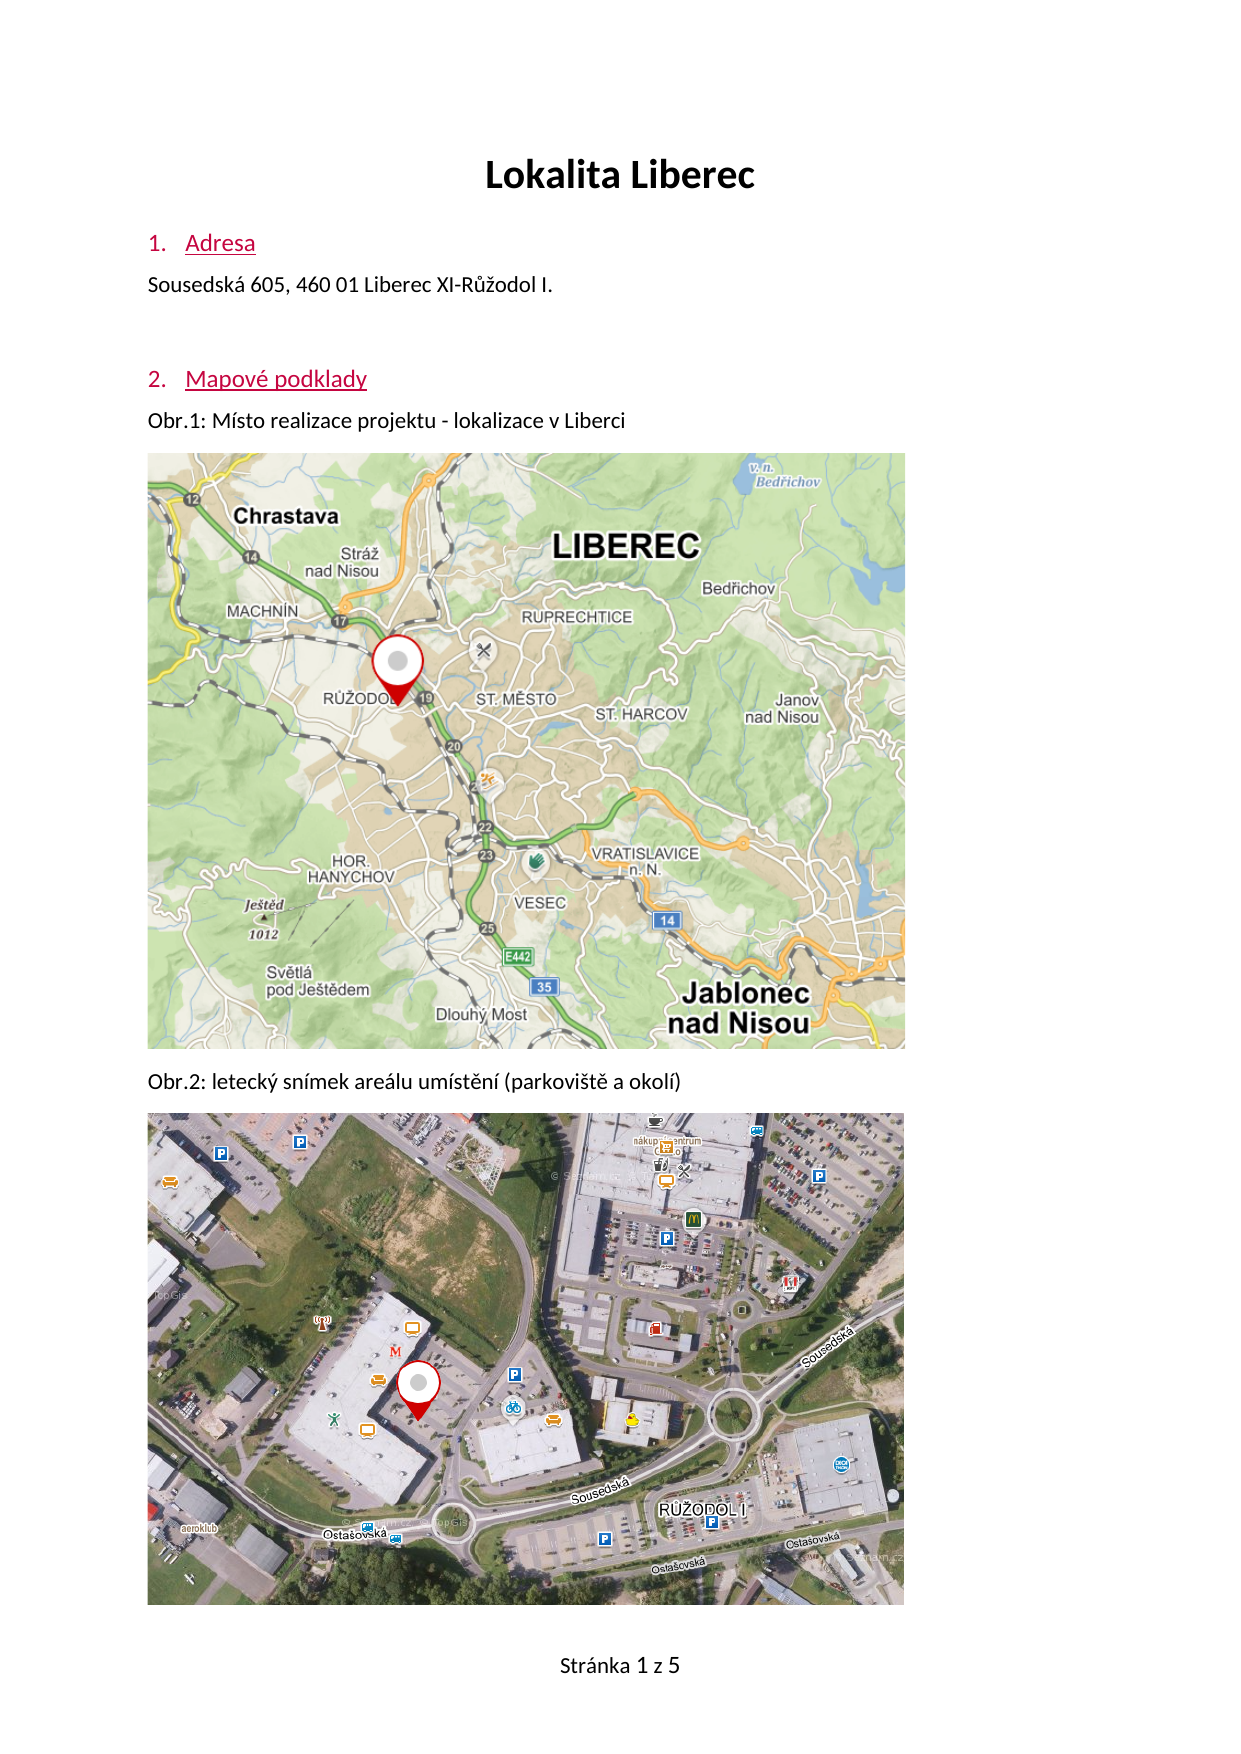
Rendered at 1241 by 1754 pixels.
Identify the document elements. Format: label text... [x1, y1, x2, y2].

text Sousedská 605, 460 01 Liberec XI-Růžodol I. [148, 271, 1093, 298]
subtitle Adresa [148, 227, 1093, 258]
text Lokalita Liberec [148, 148, 1093, 198]
text Obr.2: letecký snímek areálu umístění (parkoviště a okolí) [148, 1067, 1093, 1095]
subtitle Mapové podklady [148, 363, 1093, 394]
picture [147, 453, 905, 1049]
text Obr.1: Místo realizace projektu - lokalizace v Liberci [148, 406, 1093, 434]
picture [147, 1113, 904, 1605]
